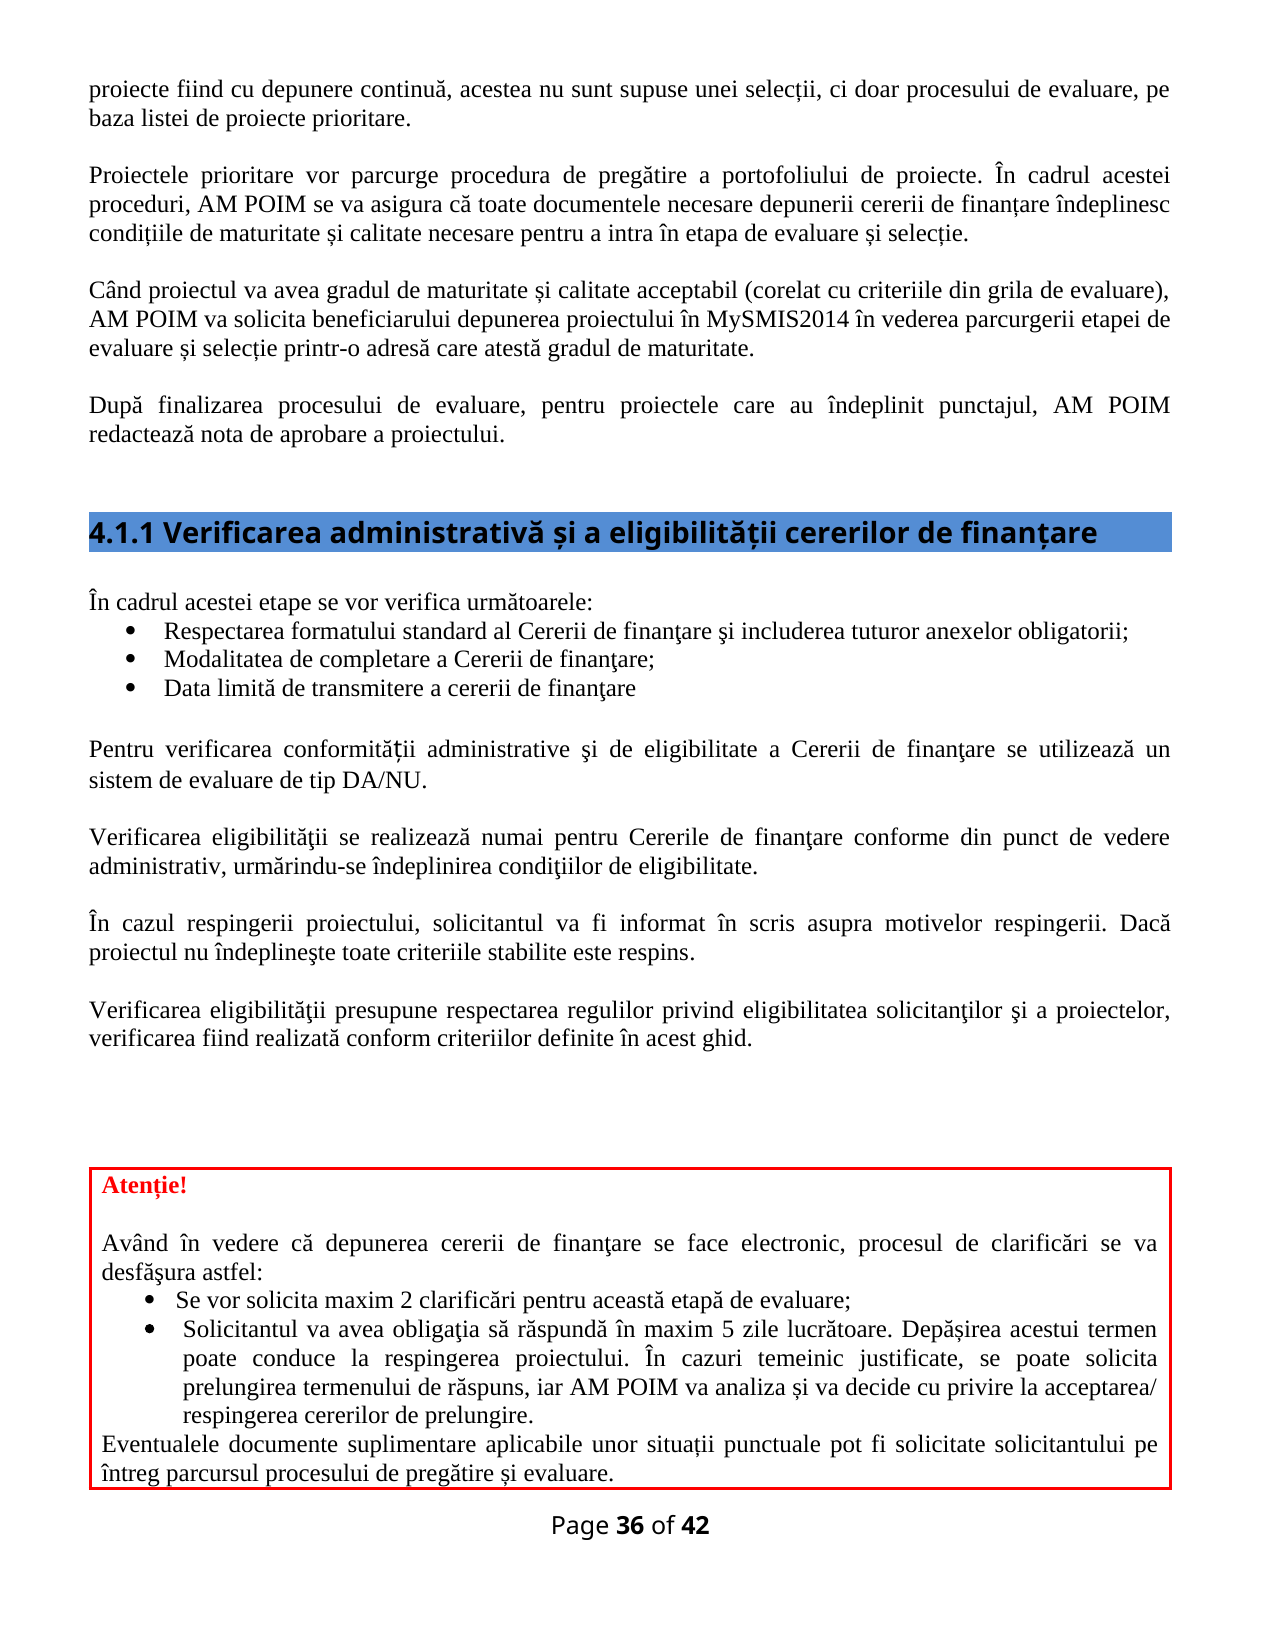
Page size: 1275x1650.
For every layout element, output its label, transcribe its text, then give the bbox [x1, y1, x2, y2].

list Data limită de transmitere a cererii de finanţare [126, 673, 1172, 702]
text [89, 74, 1172, 131]
list Modalitatea de completare a Cererii de finanţare; [126, 644, 1172, 673]
text În cadrul acestei etape se vor verifica următoarele: [89, 587, 1172, 616]
list Respectarea formatului standard al Cererii de finanţare şi includerea tuturor anexelor obligatorii; [126, 616, 1172, 644]
text Verificarea eligibilităţii presupune respectarea regulilor privind eligibilitatea solicitanţilor şi a proiectelor, verificarea fiind realizată conform criteriilor definite în acest ghid. [89, 995, 1172, 1052]
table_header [92, 1170, 1169, 1487]
text Proiectele prioritare vor parcurge procedura de pregătire a portofoliului de proiecte. În cadrul acestei proceduri, AM POIM se va asigura că toate documentele necesare depunerii cererii de finanțare îndeplinesc condițiile de maturitate și calitate necesare pentru a intra în etapa de evaluare și selecție. [89, 160, 1172, 246]
text Când proiectul va avea gradul de maturitate și calitate acceptabil (corelat cu criteriile din grila de evaluare), AM POIM va solicita beneficiarului depunerea proiectului în MySMIS2014 în vederea parcurgerii etapei de evaluare și selecție printr-o adresă care atestă gradul de maturitate. [89, 275, 1172, 361]
text După finalizarea procesului de evaluare, pentru proiectele care au îndeplinit punctajul, AM POIM redactează nota de aprobare a proiectului. [89, 390, 1172, 448]
text 4.1.1 Verificarea administrativă și a eligibilității cererilor de finanțare [89, 512, 1172, 552]
text Verificarea eligibilităţii se realizează numai pentru Cererile de finanţare conforme din punct de vedere administrativ, urmărindu-se îndeplinirea condiţiilor de eligibilitate. [89, 822, 1172, 880]
text Pentru verificarea conformităţii administrative şi de eligibilitate a Cererii de finanţare se utilizează un sistem de evaluare de tip DA/NU. [89, 731, 1172, 793]
text În cazul respingerii proiectului, solicitantul va fi informat în scris asupra motivelor respingerii. Dacă proiectul nu îndeplineşte toate criteriile stabilite este respins. [89, 908, 1172, 966]
